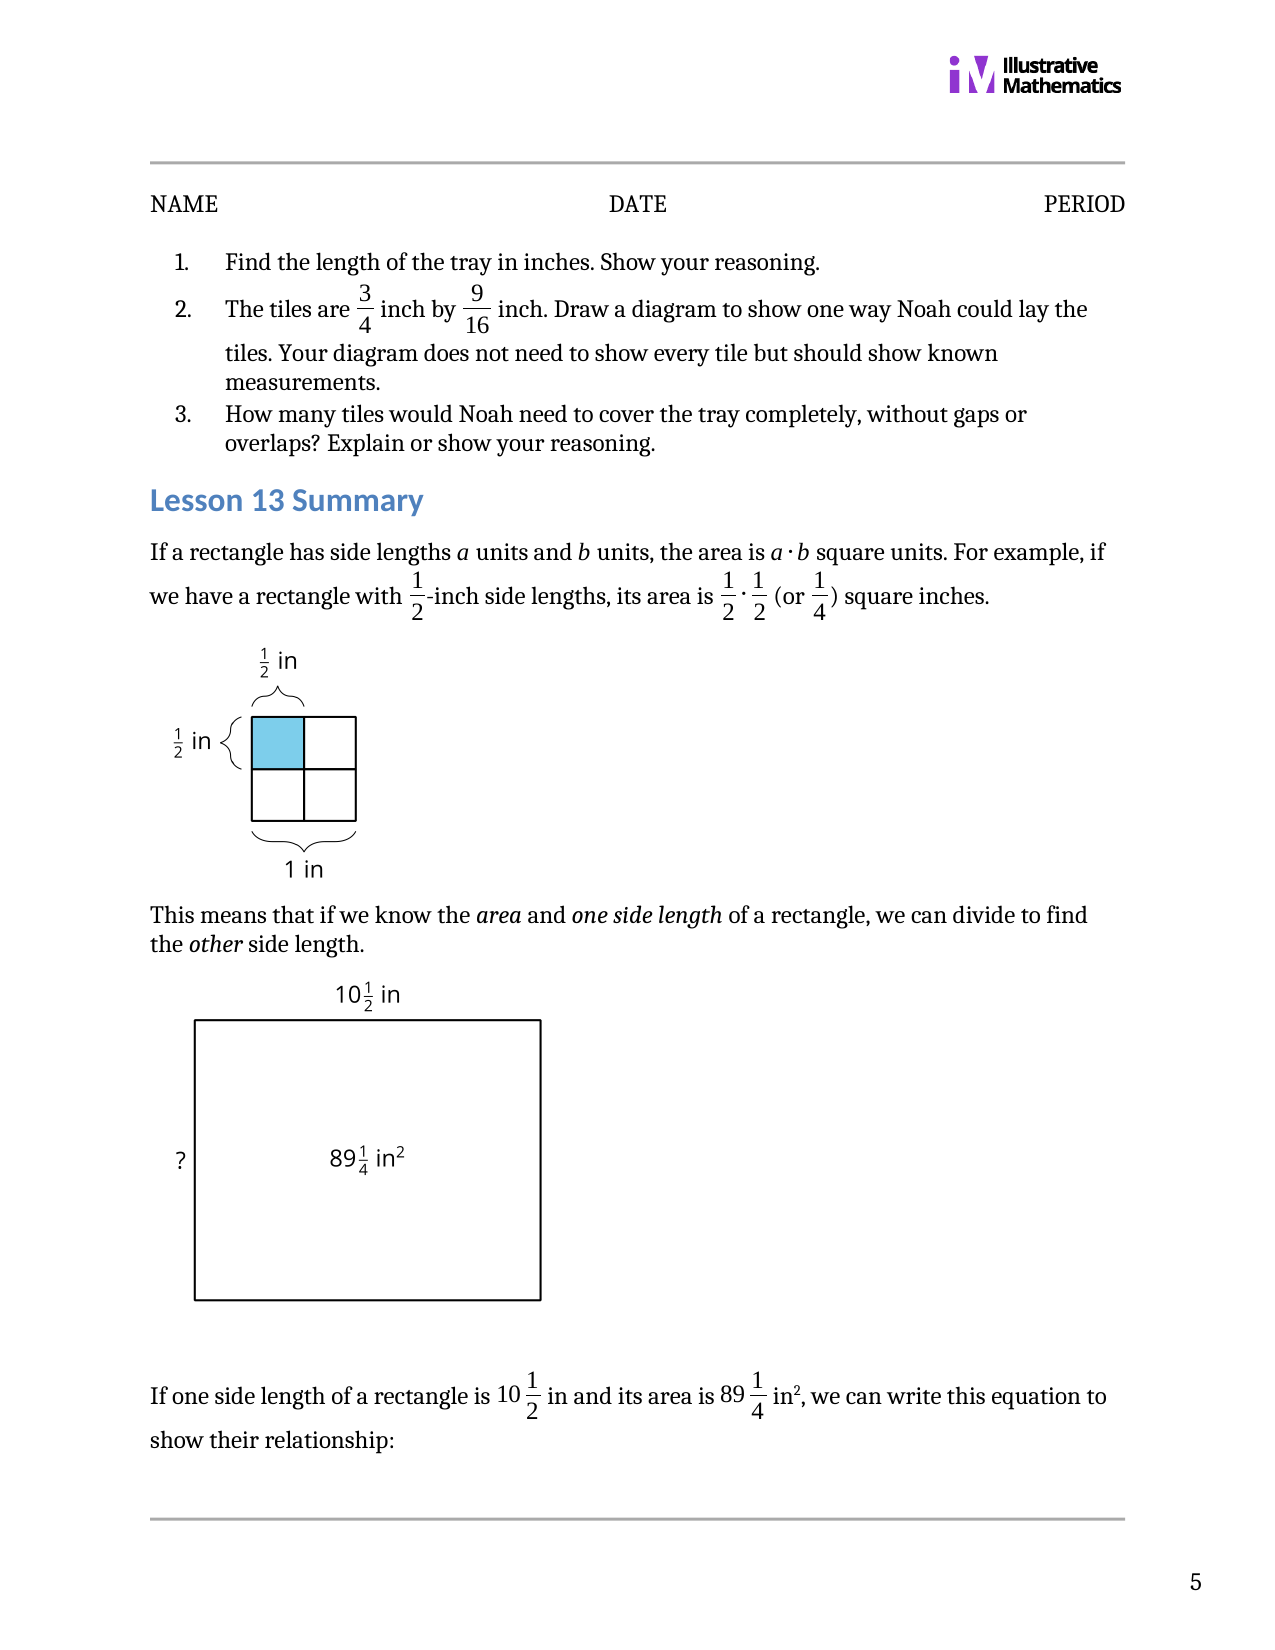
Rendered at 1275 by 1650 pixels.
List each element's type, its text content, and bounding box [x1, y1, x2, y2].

list The tiles are inch by inch. Draw a diagram to show one way Noah could lay the tiles. Your diagram does not need to show every tile but should show known measurements. [175, 280, 1125, 396]
picture [168, 977, 557, 1320]
picture [168, 644, 361, 883]
list Find the length of the tray in inches. Show your reasoning. [175, 247, 1125, 276]
text If one side length of a rectangle is in and its area is in2, we can write this equation to show their relationship: [150, 1338, 1125, 1454]
picture [949, 55, 1121, 93]
text This means that if we know the area and one side length of a rectangle, we can divide to find the other side length. [150, 901, 1125, 959]
list How many tiles would Noah need to cover the tray completely, without gaps or overlaps? Explain or show your reasoning. [175, 400, 1125, 458]
text If a rectangle has side lengths units and units, the area is square units. For example, if we have a rectangle with -inch side lengths, its area is (or ) square inches. [150, 538, 1125, 626]
subtitle Lesson 13 Summary [150, 478, 1125, 519]
